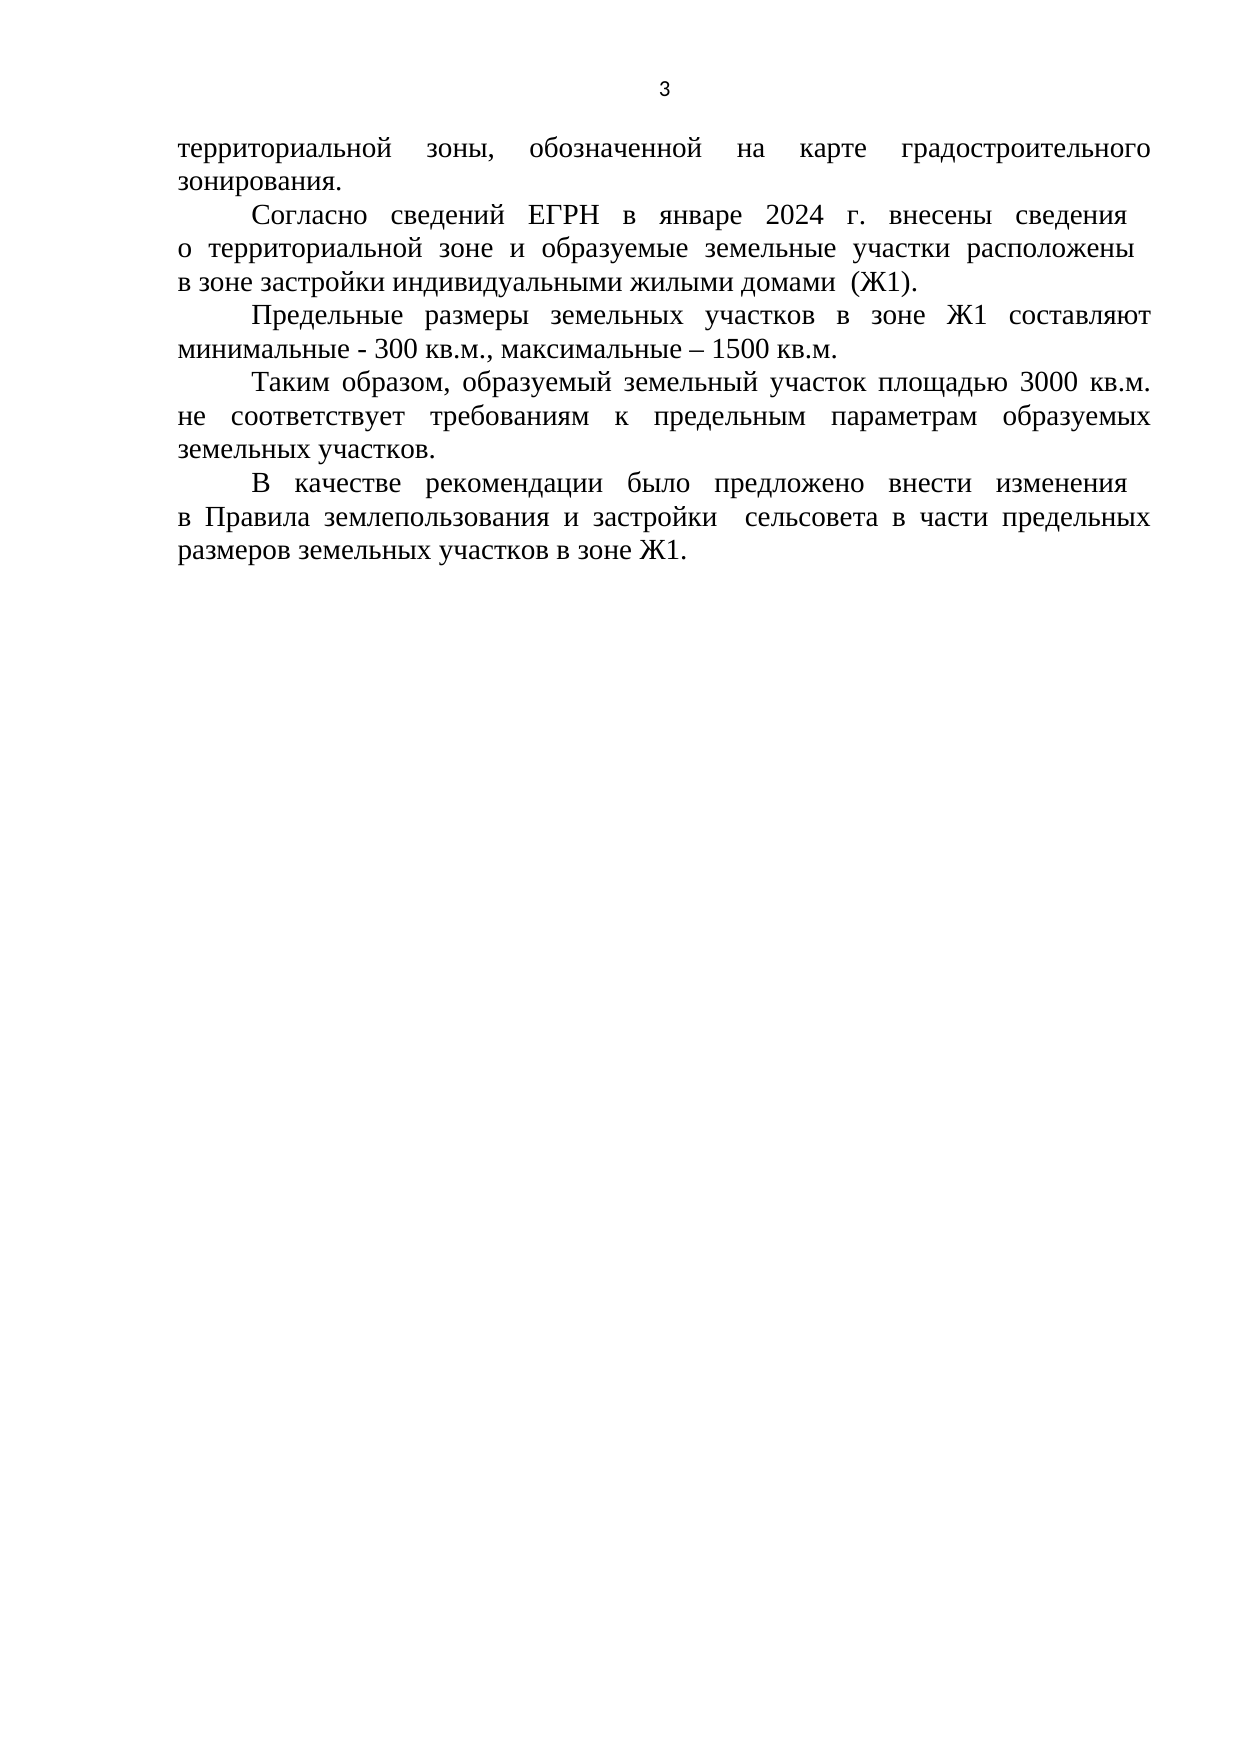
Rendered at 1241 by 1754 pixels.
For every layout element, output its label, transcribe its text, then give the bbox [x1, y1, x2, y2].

text Согласно сведений ЕГРН в январе 2024 г. внесены сведения о территориальной зоне и образуемые земельные участки расположены в зоне застройки индивидуальными жилыми домами (Ж1). [177, 197, 1152, 297]
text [177, 130, 1152, 197]
text Таким образом, образуемый земельный участок площадью 3000 кв.м. не соответствует требованиям к предельным параметрам образуемых земельных участков. [177, 364, 1152, 465]
text Предельные размеры земельных участков в зоне Ж1 составляют минимальные - 300 кв.м., максимальные – 1500 кв.м. [177, 297, 1152, 364]
text В качестве рекомендации было предложено внести изменения в Правила землепользования и застройки сельсовета в части предельных размеров земельных участков в зоне Ж1. [177, 465, 1152, 566]
